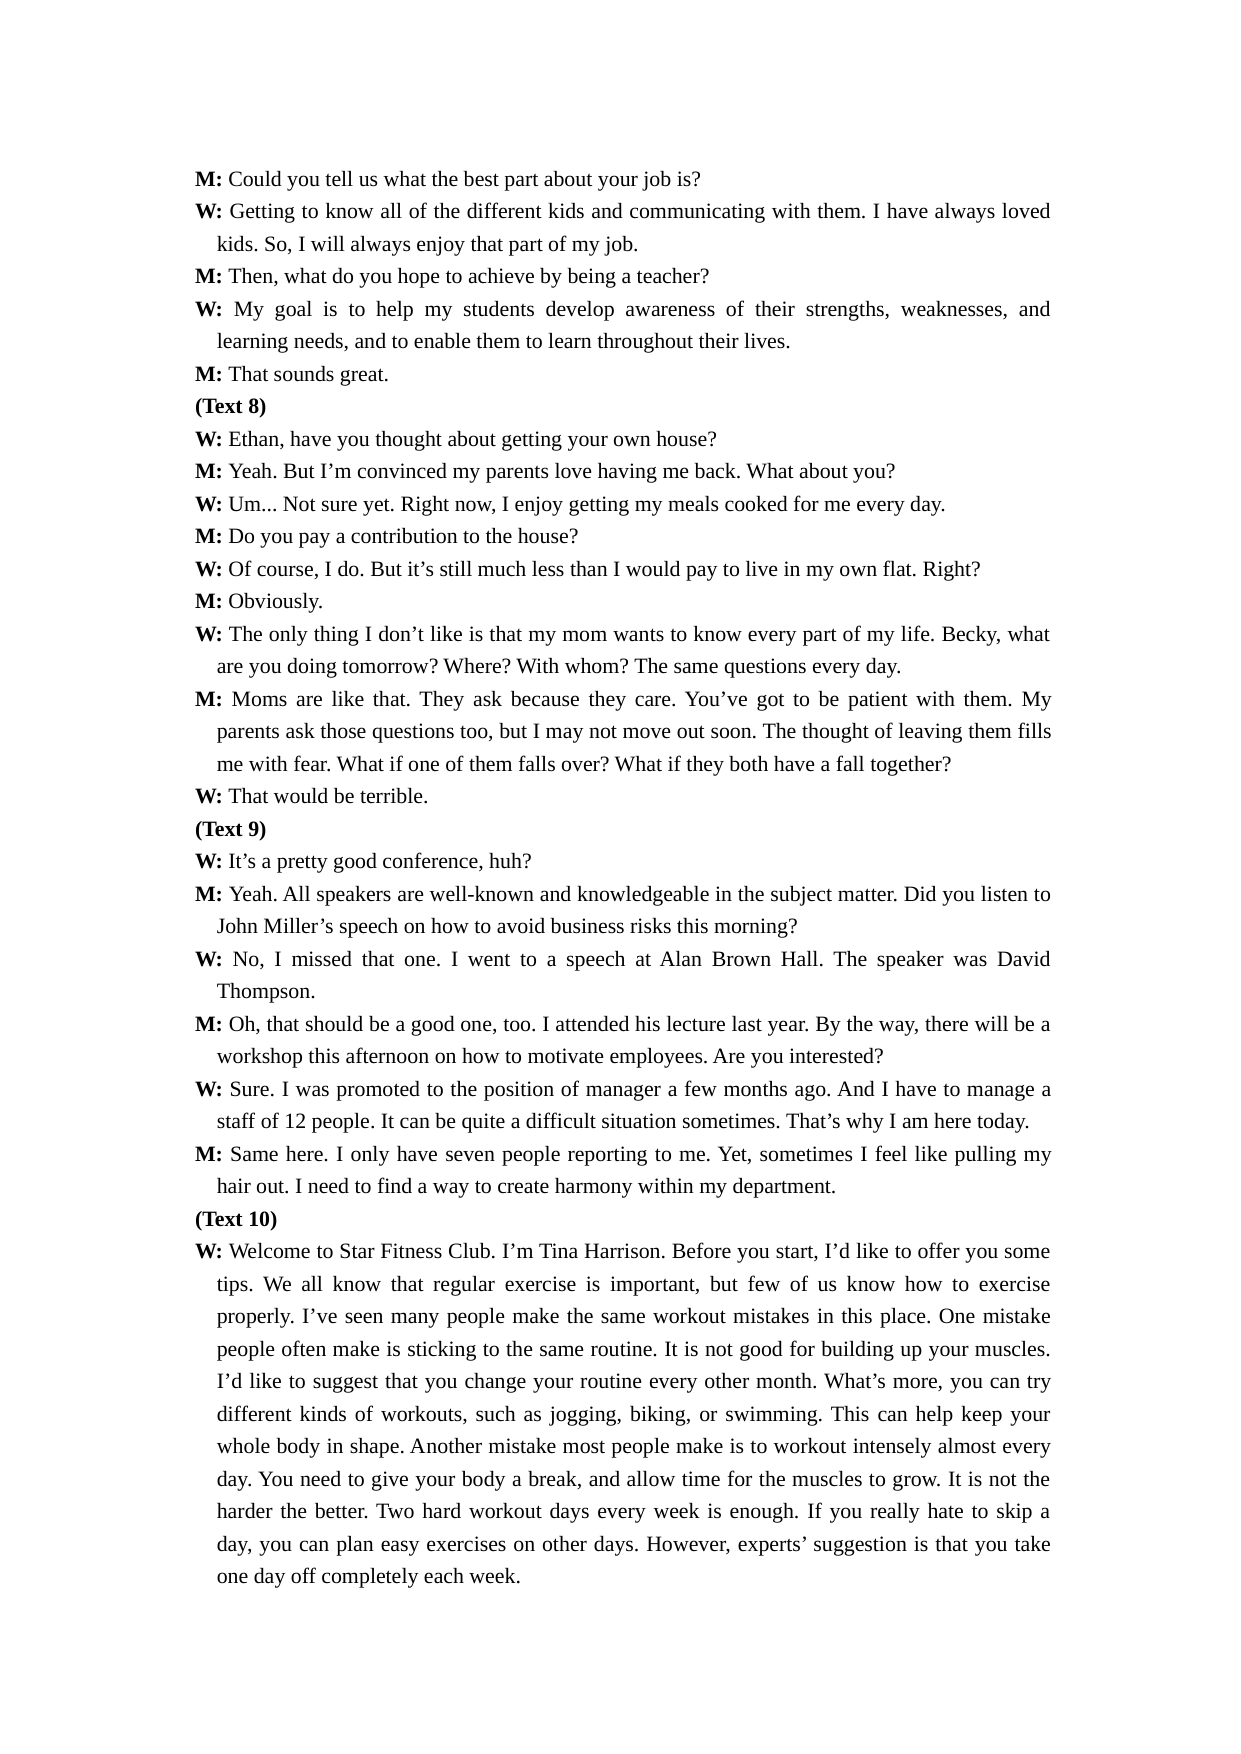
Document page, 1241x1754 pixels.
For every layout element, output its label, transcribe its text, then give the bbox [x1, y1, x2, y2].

text W: Of course, I do. But it’s still much less than I would pay to live in my own flat. Right? [195, 552, 1053, 584]
text W: Getting to know all of the different kids and communicating with them. I have always loved kids. So, I will always enjoy that part of my job. [195, 194, 1053, 259]
text W: Ethan, have you thought about getting your own house? [195, 422, 1053, 454]
text (Text 8) [195, 389, 1053, 422]
text M: Could you tell us what the best part about your job is? [195, 162, 1053, 194]
text W: It’s a pretty good conference, huh? [195, 844, 1053, 877]
text W: My goal is to help my students develop awareness of their strengths, weaknesses, and learning needs, and to enable them to learn throughout their lives. [195, 292, 1053, 357]
text W: Sure. I was promoted to the position of manager a few months ago. And I have to manage a staff of 12 people. It can be quite a difficult situation sometimes. That’s why I am here today. [195, 1072, 1053, 1137]
text M: Obviously. [195, 584, 1053, 617]
text M: Do you pay a contribution to the house? [195, 519, 1053, 552]
text M: That sounds great. [195, 357, 1053, 389]
text W: Welcome to Star Fitness Club. I’m Tina Harrison. Before you start, I’d like to offer you some tips. We all know that regular exercise is important, but few of us know how to exercise properly. I’ve seen many people make the same workout mistakes in this place. One mistake people often make is sticking to the same routine. It is not good for building up your muscles. I’d like to suggest that you change your routine every other month. What’s more, you can try different kinds of workouts, such as jogging, biking, or swimming. This can help keep your whole body in shape. Another mistake most people make is to workout intensely almost every day. You need to give your body a break, and allow time for the muscles to grow. It is not the harder the better. Two hard workout days every week is enough. If you really hate to skip a day, you can plan easy exercises on other days. However, experts’ suggestion is that you take one day off completely each week. [195, 1234, 1053, 1592]
text M: Same here. I only have seven people reporting to me. Yet, sometimes I feel like pulling my hair out. I need to find a way to create harmony within my department. [195, 1137, 1053, 1202]
text (Text 9) [195, 812, 1053, 844]
text M: Yeah. All speakers are well-known and knowledgeable in the subject matter. Did you listen to John Miller’s speech on how to avoid business risks this morning? [195, 877, 1053, 942]
text W: Um... Not sure yet. Right now, I enjoy getting my meals cooked for me every day. [195, 487, 1053, 519]
text M: Yeah. But I’m convinced my parents love having me back. What about you? [195, 454, 1053, 487]
text W: No, I missed that one. I went to a speech at Alan Brown Hall. The speaker was David Thompson. [195, 942, 1053, 1007]
text M: Oh, that should be a good one, too. I attended his lecture last year. By the way, there will be a workshop this afternoon on how to motivate employees. Are you interested? [195, 1007, 1053, 1072]
text M: Then, what do you hope to achieve by being a teacher? [195, 259, 1053, 292]
text W: That would be terrible. [195, 779, 1053, 812]
text W: The only thing I don’t like is that my mom wants to know every part of my life. Becky, what are you doing tomorrow? Where? With whom? The same questions every day. [195, 617, 1053, 682]
text M: Moms are like that. They ask because they care. You’ve got to be patient with them. My parents ask those questions too, but I may not move out soon. The thought of leaving them fills me with fear. What if one of them falls over? What if they both have a fall together? [195, 682, 1053, 779]
text (Text 10) [195, 1202, 1053, 1234]
